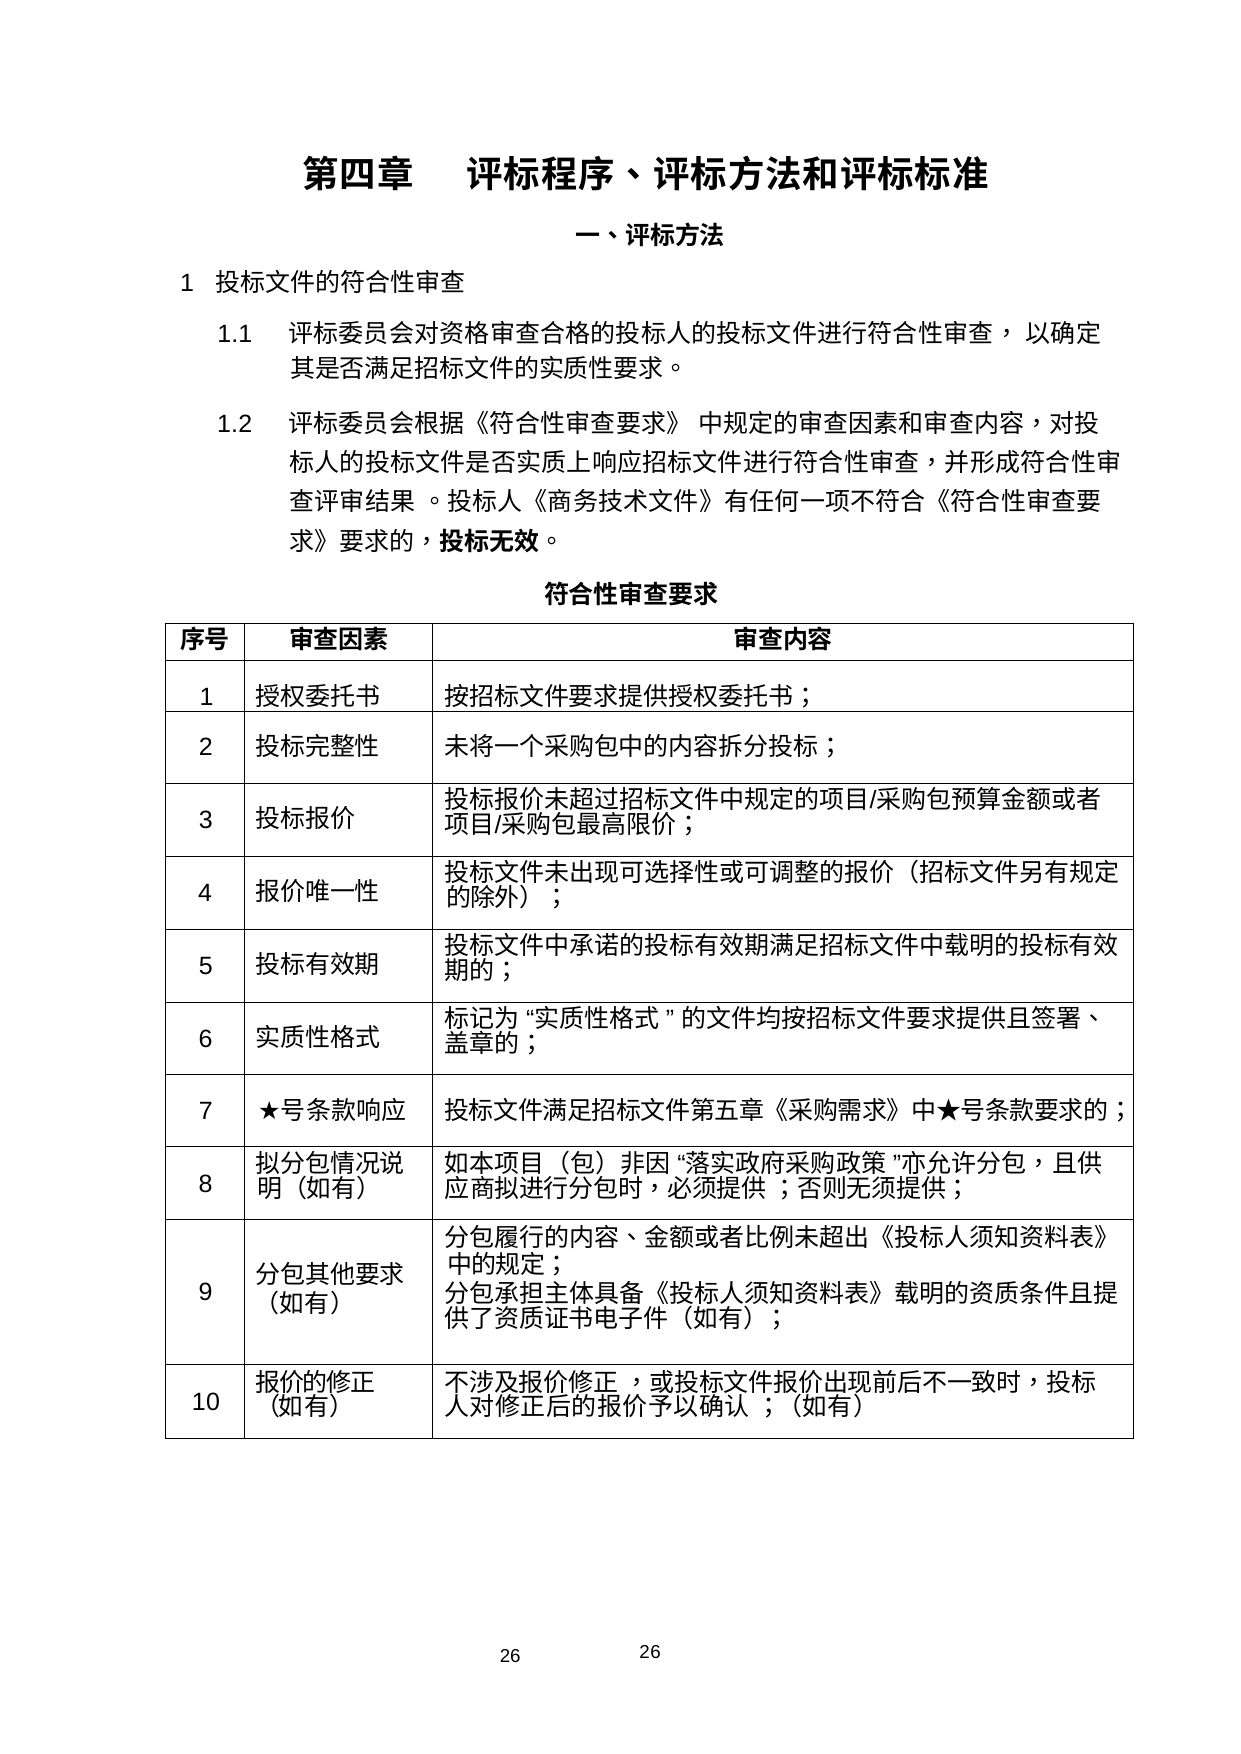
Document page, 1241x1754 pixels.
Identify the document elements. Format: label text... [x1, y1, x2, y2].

table_cell 7 [166, 1075, 244, 1146]
table_cell 不涉及报价修正 ，或投标文件报价出现前后不一致时，投标人对修正后的报价予以确认 ；（如有） [433, 1365, 1133, 1438]
table_cell 6 [166, 1003, 244, 1074]
table_cell 3 [166, 784, 244, 856]
text 1 投标文件的符合性审查 [180, 269, 1134, 297]
table_cell ★号条款响应 [245, 1075, 432, 1146]
table_header 审查内容 [433, 624, 1133, 660]
table_cell 投标报价未超过招标文件中规定的项目/采购包预算金额或者项目/采购包最高限价； [433, 784, 1133, 856]
table_cell 分包其他要求（如有） [245, 1220, 432, 1364]
table_cell 投标文件满足招标文件第五章《采购需求》中★号条款要求的； [433, 1075, 1133, 1146]
text 第四章 评标程序、评标方法和评标标准 [302, 154, 1134, 196]
table_cell 投标文件未出现可选择性或可调整的报价（招标文件另有规定的除外）； [433, 857, 1133, 928]
text 符合性审查要求 [544, 581, 1134, 609]
table_cell 10 [166, 1365, 244, 1438]
table_cell 未将一个采购包中的内容拆分投标； [433, 712, 1133, 783]
table_cell 投标完整性 [245, 712, 432, 783]
table_cell 授权委托书 [245, 661, 432, 711]
table_cell 报价唯一性 [245, 857, 432, 928]
table_cell 4 [166, 857, 244, 928]
table_cell 拟分包情况说明（如有） [245, 1147, 432, 1219]
table_cell 如本项目（包）非因 “落实政府采购政策 ”亦允许分包，且供应商拟进行分包时，必须提供 ；否则无须提供； [433, 1147, 1133, 1219]
table_cell 实质性格式 [245, 1003, 432, 1074]
table_cell 投标文件中承诺的投标有效期满足招标文件中载明的投标有效期的； [433, 930, 1133, 1001]
table_cell 分包履行的内容、金额或者比例未超出《投标人须知资料表》中的规定； 分包承担主体具备《投标人须知资料表》载明的资质条件且提供了资质证书电子件（如有）； [433, 1220, 1133, 1364]
table_cell 标记为 “实质性格式 ” 的文件均按招标文件要求提供且签署、盖章的； [433, 1003, 1133, 1074]
text 1.1 评标委员会对资格审查合格的投标人的投标文件进行符合性审查， 以确定其是否满足招标文件的实质性要求。 [217, 315, 1122, 385]
text 1.2 评标委员会根据《符合性审查要求》 中规定的审查因素和审查内容，对投标人的投标文件是否实质上响应招标文件进行符合性审查，并形成符合性审查评审结果 。投标人《商务技术文件》有任何一项不符合《符合性审查要求》要求的，投标无效。 [217, 406, 1123, 557]
table_header 审查因素 [245, 624, 432, 660]
table_cell 投标报价 [245, 784, 432, 856]
table_cell 8 [166, 1147, 244, 1219]
table_cell 1 [166, 661, 244, 711]
table_cell 按招标文件要求提供授权委托书； [433, 661, 1133, 711]
table_cell 2 [166, 712, 244, 783]
table_cell 9 [166, 1220, 244, 1364]
table_cell 投标有效期 [245, 930, 432, 1001]
table_header 序号 [166, 624, 244, 660]
table_cell 5 [166, 930, 244, 1001]
table_cell 报价的修正（如有） [245, 1365, 432, 1438]
text 一、评标方法 [575, 222, 1134, 250]
